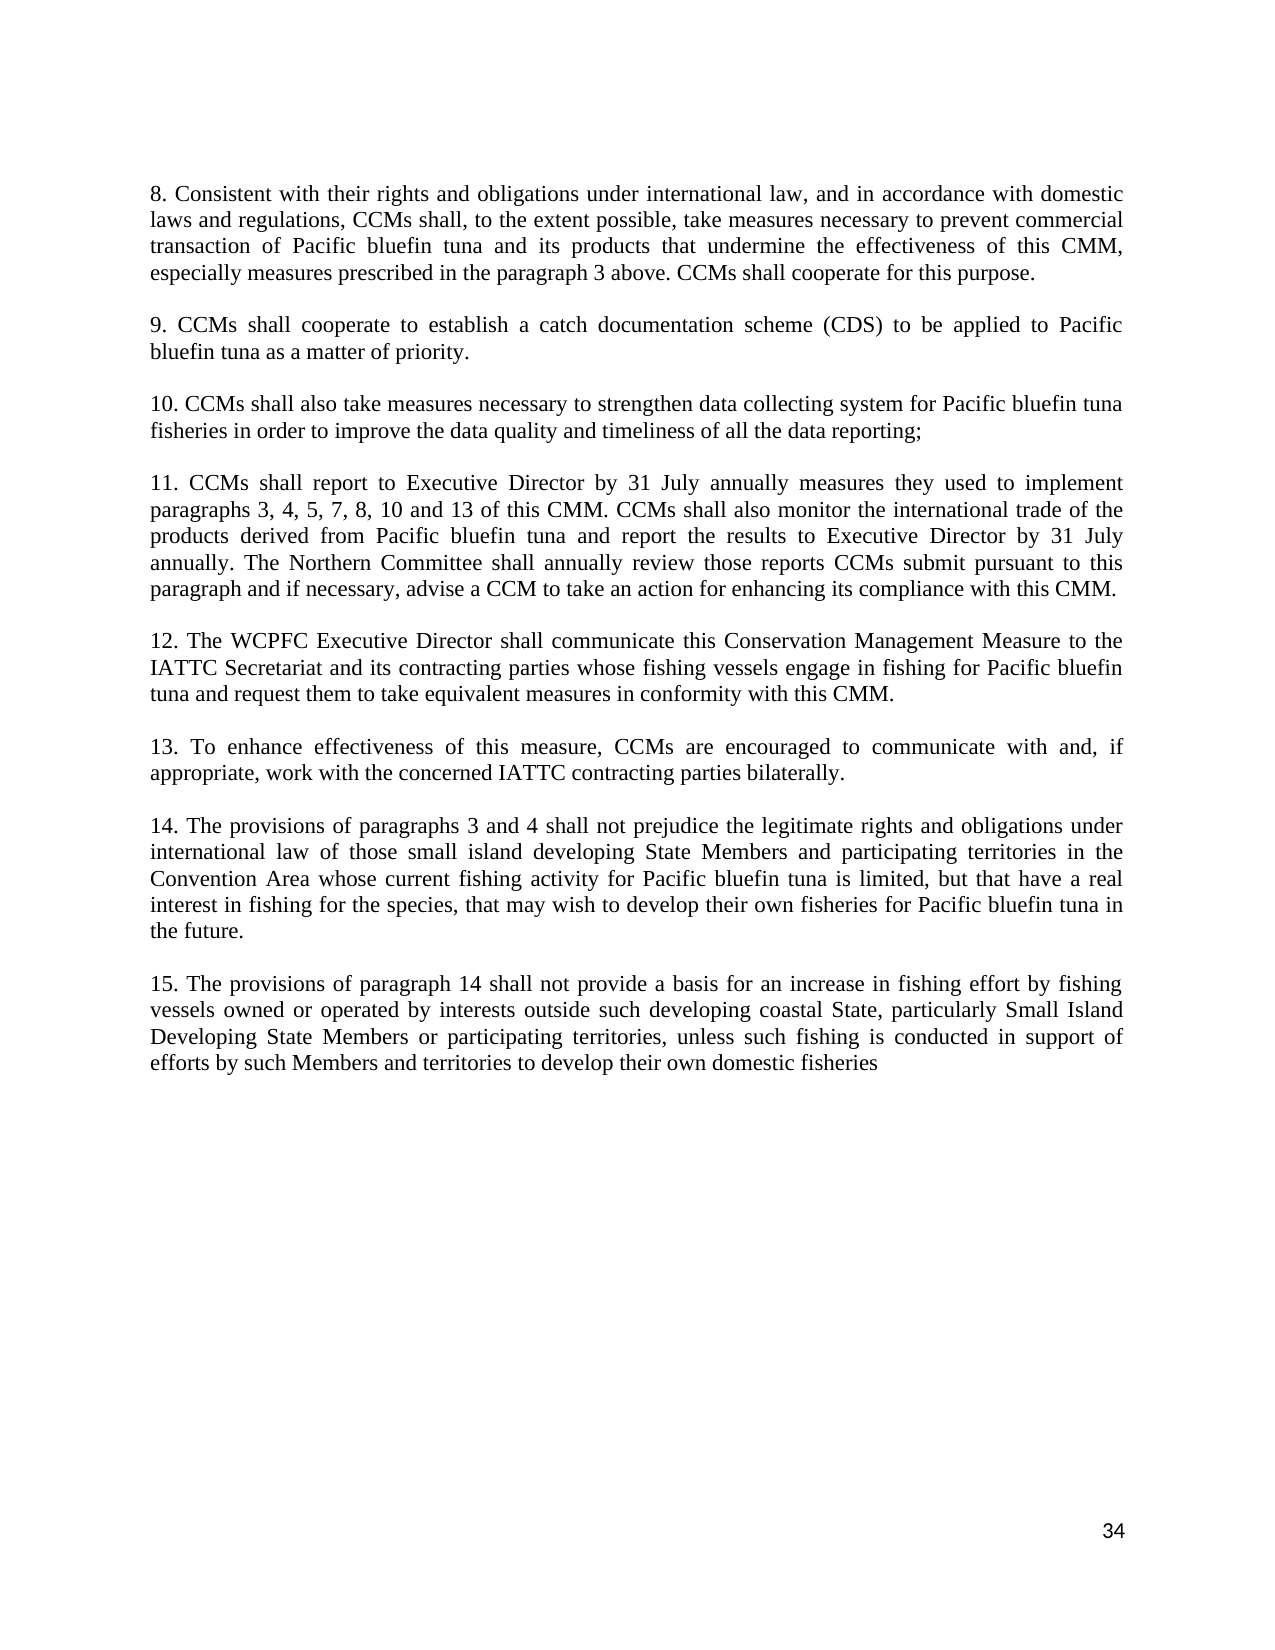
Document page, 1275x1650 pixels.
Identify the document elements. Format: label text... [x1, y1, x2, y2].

text 9. CCMs shall cooperate to establish a catch documentation scheme (CDS) to be applied to Pacific bluefin tuna as a matter of priority. [150, 311, 1125, 364]
text 12. The WCPFC Executive Director shall communicate this Conservation Management Measure to the IATTC Secretariat and its contracting parties whose fishing vessels engage in fishing for Pacific bluefin tuna and request them to take equivalent measures in conformity with this CMM. [150, 628, 1125, 707]
text 13. To enhance effectiveness of this measure, CCMs are encouraged to communicate with and, if appropriate, work with the concerned IATTC contracting parties bilaterally. [150, 733, 1125, 786]
text 10. CCMs shall also take measures necessary to strengthen data collecting system for Pacific bluefin tuna fisheries in order to improve the data quality and timeliness of all the data reporting; [150, 390, 1125, 443]
text 11. CCMs shall report to Executive Director by 31 July annually measures they used to implement paragraphs 3, 4, 5, 7, 8, 10 and 13 of this CMM. CCMs shall also monitor the international trade of the products derived from Pacific bluefin tuna and report the results to Executive Director by 31 July annually. The Northern Committee shall annually review those reports CCMs submit pursuant to this paragraph and if necessary, advise a CCM to take an action for enhancing its compliance with this CMM. [150, 469, 1125, 601]
text 15. The provisions of paragraph 14 shall not provide a basis for an increase in fishing effort by fishing vessels owned or operated by interests outside such developing coastal State, particularly Small Island Developing State Members or participating territories, unless such fishing is conducted in support of efforts by such Members and territories to develop their own domestic fisheries [150, 970, 1125, 1076]
text 8. Consistent with their rights and obligations under international law, and in accordance with domestic laws and regulations, CCMs shall, to the extent possible, take measures necessary to prevent commercial transaction of Pacific bluefin tuna and its products that undermine the effectiveness of this CMM, especially measures prescribed in the paragraph 3 above. CCMs shall cooperate for this purpose. [150, 179, 1125, 285]
text 14. The provisions of paragraphs 3 and 4 shall not prejudice the legitimate rights and obligations under international law of those small island developing State Members and participating territories in the Convention Area whose current fishing activity for Pacific bluefin tuna is limited, but that have a real interest in fishing for the species, that may wish to develop their own fisheries for Pacific bluefin tuna in the future. [150, 812, 1125, 944]
